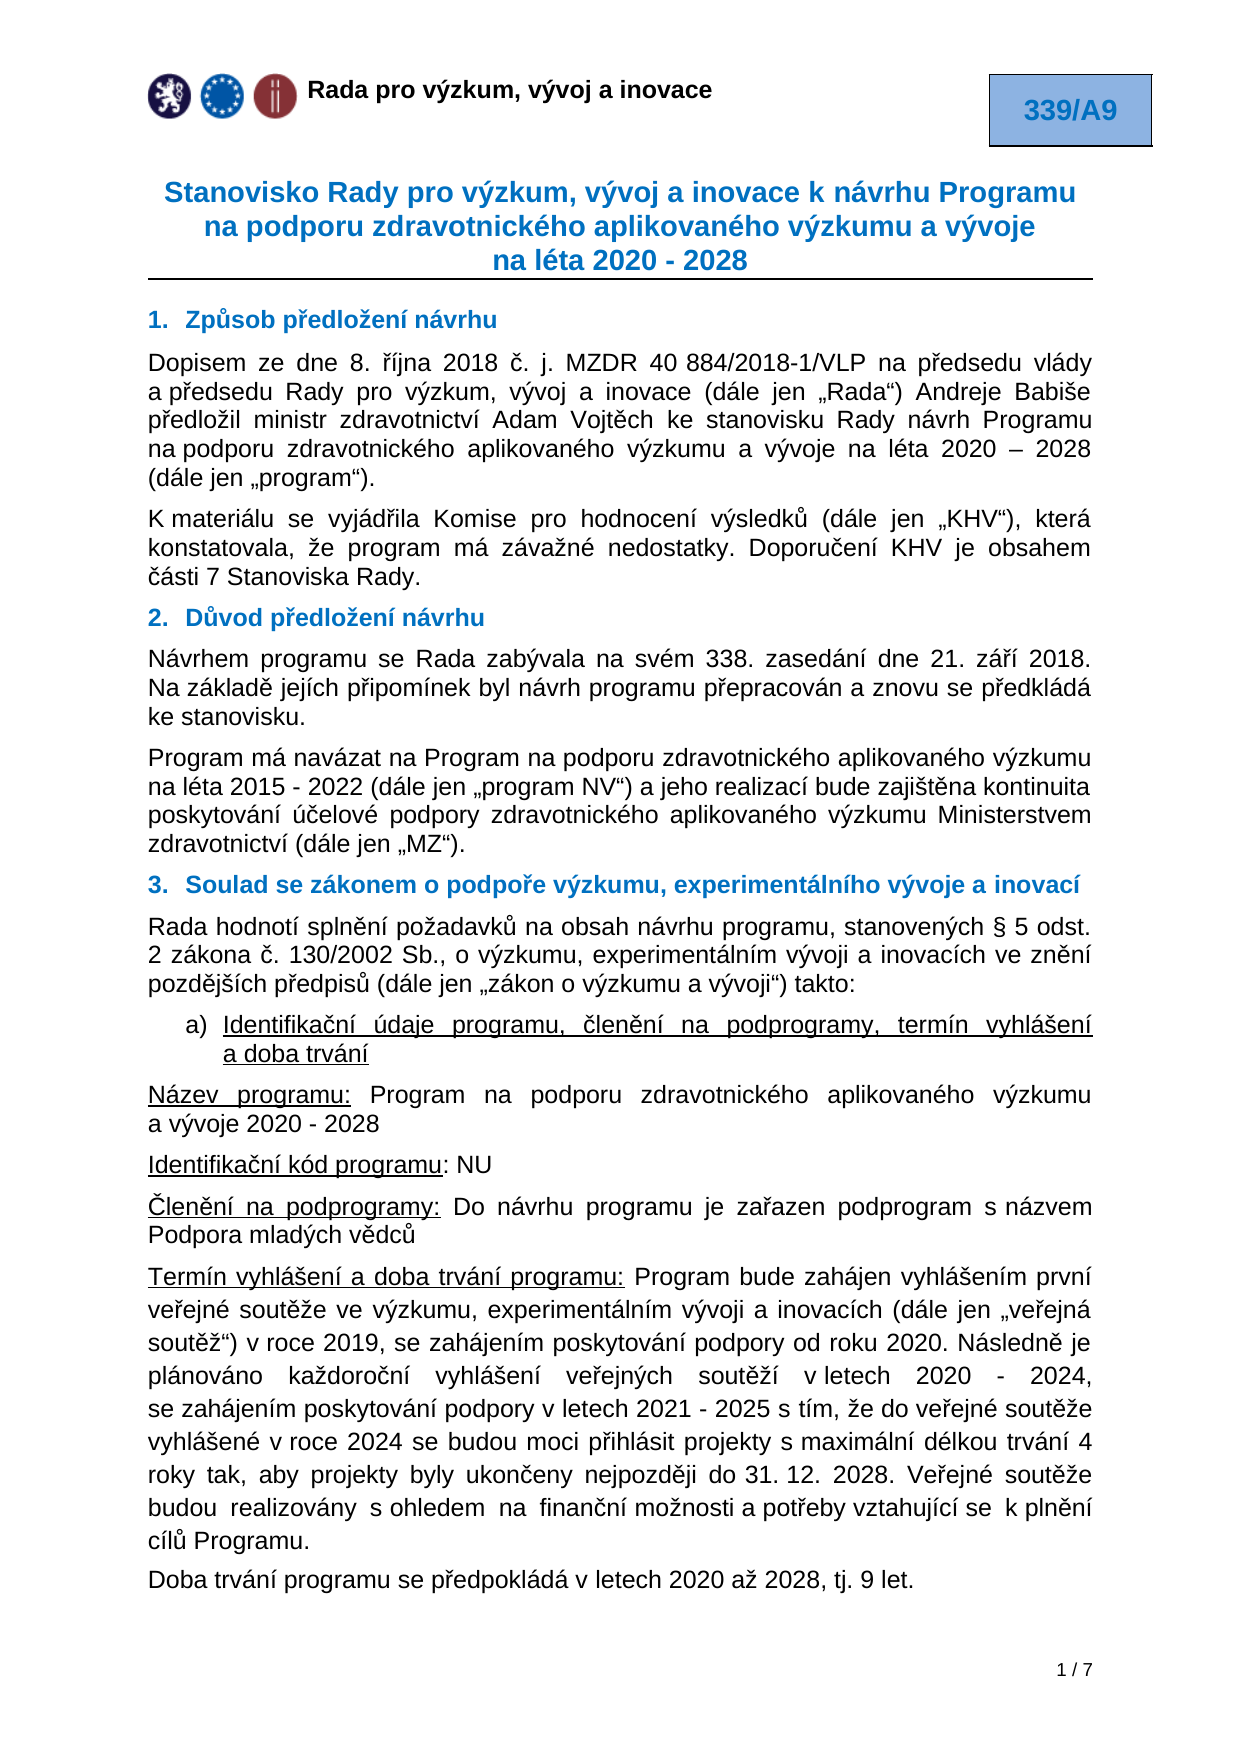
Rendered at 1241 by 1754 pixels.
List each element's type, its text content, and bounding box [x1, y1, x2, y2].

text Stanovisko Rady pro výzkum, vývoj a inovace k návrhu Programu na podporu zdravotnického aplikovaného výzkumu a vývoje [148, 176, 1093, 243]
text Rada hodnotí splnění požadavků na obsah návrhu programu, stanovených § 5 odst. 2 zákona č. 130/2002 Sb., o výzkumu, experimentálním vývoji a inovacích ve znění pozdějších předpisů (dále jen „zákon o výzkumu a vývoji“) takto: [148, 912, 1093, 998]
list Soulad se zákonem o podpoře výzkumu, experimentálního vývoje a inovací [148, 870, 1093, 899]
text Návrhem programu se Rada zabývala na svém 338. zasedání dne 21. září 2018. Na základě jejích připomínek byl návrh programu přepracován a znovu se předkládá ke stanovisku. [148, 644, 1093, 730]
text Název programu: Program na podporu zdravotnického aplikovaného výzkumu a vývoje 2020 - 2028 [148, 1080, 1093, 1138]
list Identifikační údaje programu, členění na podprogramy, termín vyhlášení a doba trvání [185, 1010, 1093, 1068]
text Doba trvání programu se předpokládá v letech 2020 až 2028, tj. 9 let. [148, 1565, 1093, 1594]
text Dopisem ze dne 8. října 2018 č. j. MZDR 40 884/2018-1/VLP na předsedu vlády a předsedu Rady pro výzkum, vývoj a inovace (dále jen „Rada“) Andreje Babiše předložil ministr zdravotnictví Adam Vojtěch ke stanovisku Rady návrh Programu na podporu zdravotnického aplikovaného výzkumu a vývoje na léta 2020 – 2028 (dále jen „program“). [148, 348, 1093, 492]
text Program má navázat na Program na podporu zdravotnického aplikovaného výzkumu na léta 2015 - 2022 (dále jen „program NV“) a jeho realizací bude zajištěna kontinuita poskytování účelové podpory zdravotnického aplikovaného výzkumu Ministerstvem zdravotnictví (dále jen „MZ“). [148, 743, 1093, 858]
list Důvod předložení návrhu [148, 603, 1093, 632]
text na léta 2020 - 2028 [148, 243, 1093, 278]
text Členění na podprogramy: Do návrhu programu je zařazen podprogram s názvem Podpora mladých vědců [148, 1192, 1093, 1249]
text Identifikační kód programu: NU [148, 1150, 1093, 1179]
list Způsob předložení návrhu [148, 305, 1093, 333]
text K materiálu se vyjádřila Komise pro hodnocení výsledků (dále jen „KHV“), která konstatovala, že program má závažné nedostatky. Doporučení KHV je obsahem části 7 Stanoviska Rady. [148, 504, 1093, 590]
text Termín vyhlášení a doba trvání programu: Program bude zahájen vyhlášením první veřejné soutěže ve výzkumu, experimentálním vývoji a inovacích (dále jen „veřejná soutěž“) v roce 2019, se zahájením poskytování podpory od roku 2020. Následně je plánováno každoroční vyhlášení veřejných soutěží v letech 2020 - 2024, se zahájením poskytování podpory v letech 2021 - 2025 s tím, že do veřejné soutěže vyhlášené v roce 2024 se budou moci přihlásit projekty s maximální délkou trvání 4 roky tak, aby projekty byly ukončeny nejpozději do 31. 12. 2028. Veřejné soutěže budou realizovány s ohledem na finanční možnosti a potřeby vztahující se k plnění cílů Programu. [148, 1262, 1093, 1554]
picture [147, 73, 298, 120]
